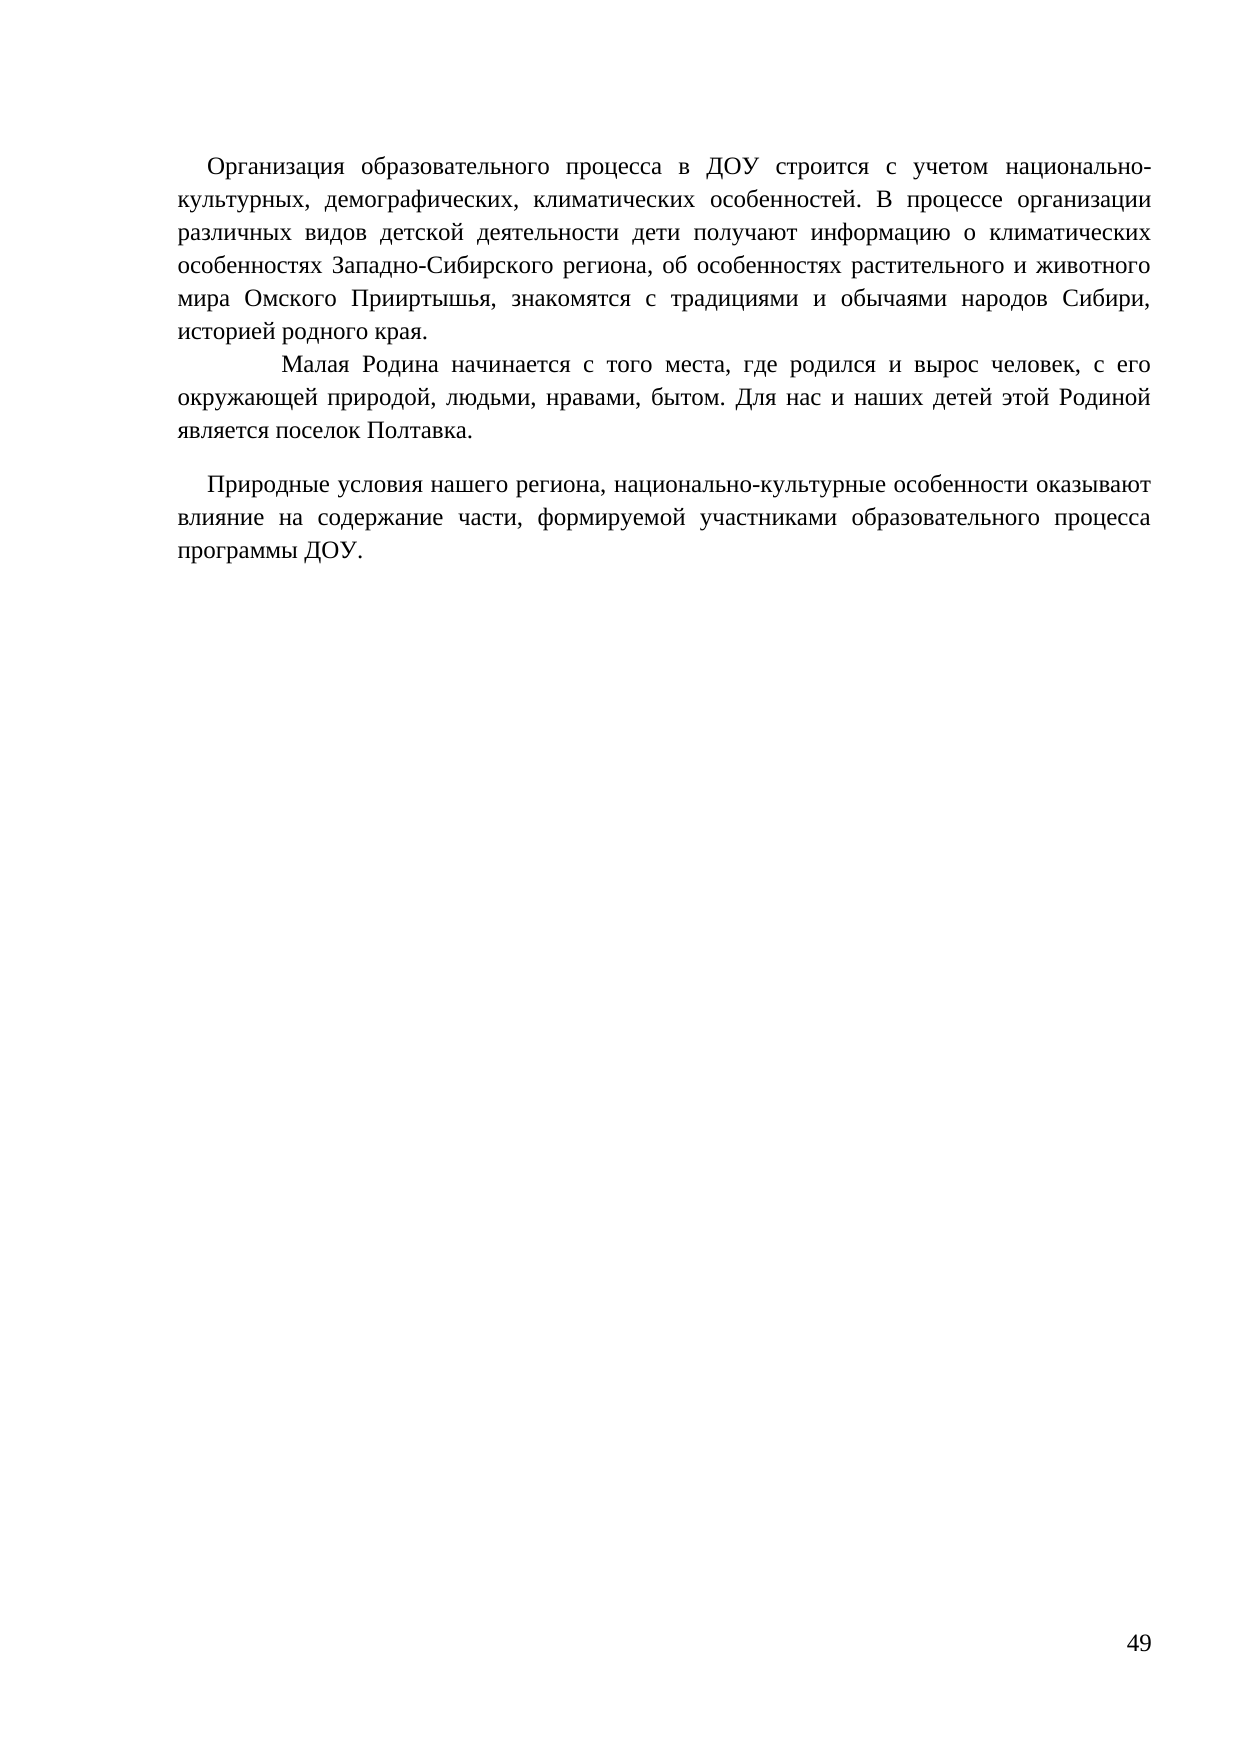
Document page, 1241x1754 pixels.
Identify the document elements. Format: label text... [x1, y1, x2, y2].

text Организация образовательного процесса в ДОУ строится с учетом национально-культурных, демографических, климатических особенностей. В процессе организации различных видов детской деятельности дети получают информацию о климатических особенностях Западно-Сибирского региона, об особенностях растительного и животного мира Омского Прииртышья, знакомятся с традициями и обычаями народов Сибири, историей родного края. [177, 151, 1152, 345]
text Малая Родина начинается с того места, где родился и вырос человек, с его окружающей природой, людьми, нравами, бытом. Для нас и наших детей этой Родиной является поселок Полтавка. [177, 349, 1152, 444]
text Природные условия нашего региона, национально-культурные особенности оказывают влияние на содержание части, формируемой участниками образовательного процесса программы ДОУ. [177, 469, 1152, 564]
